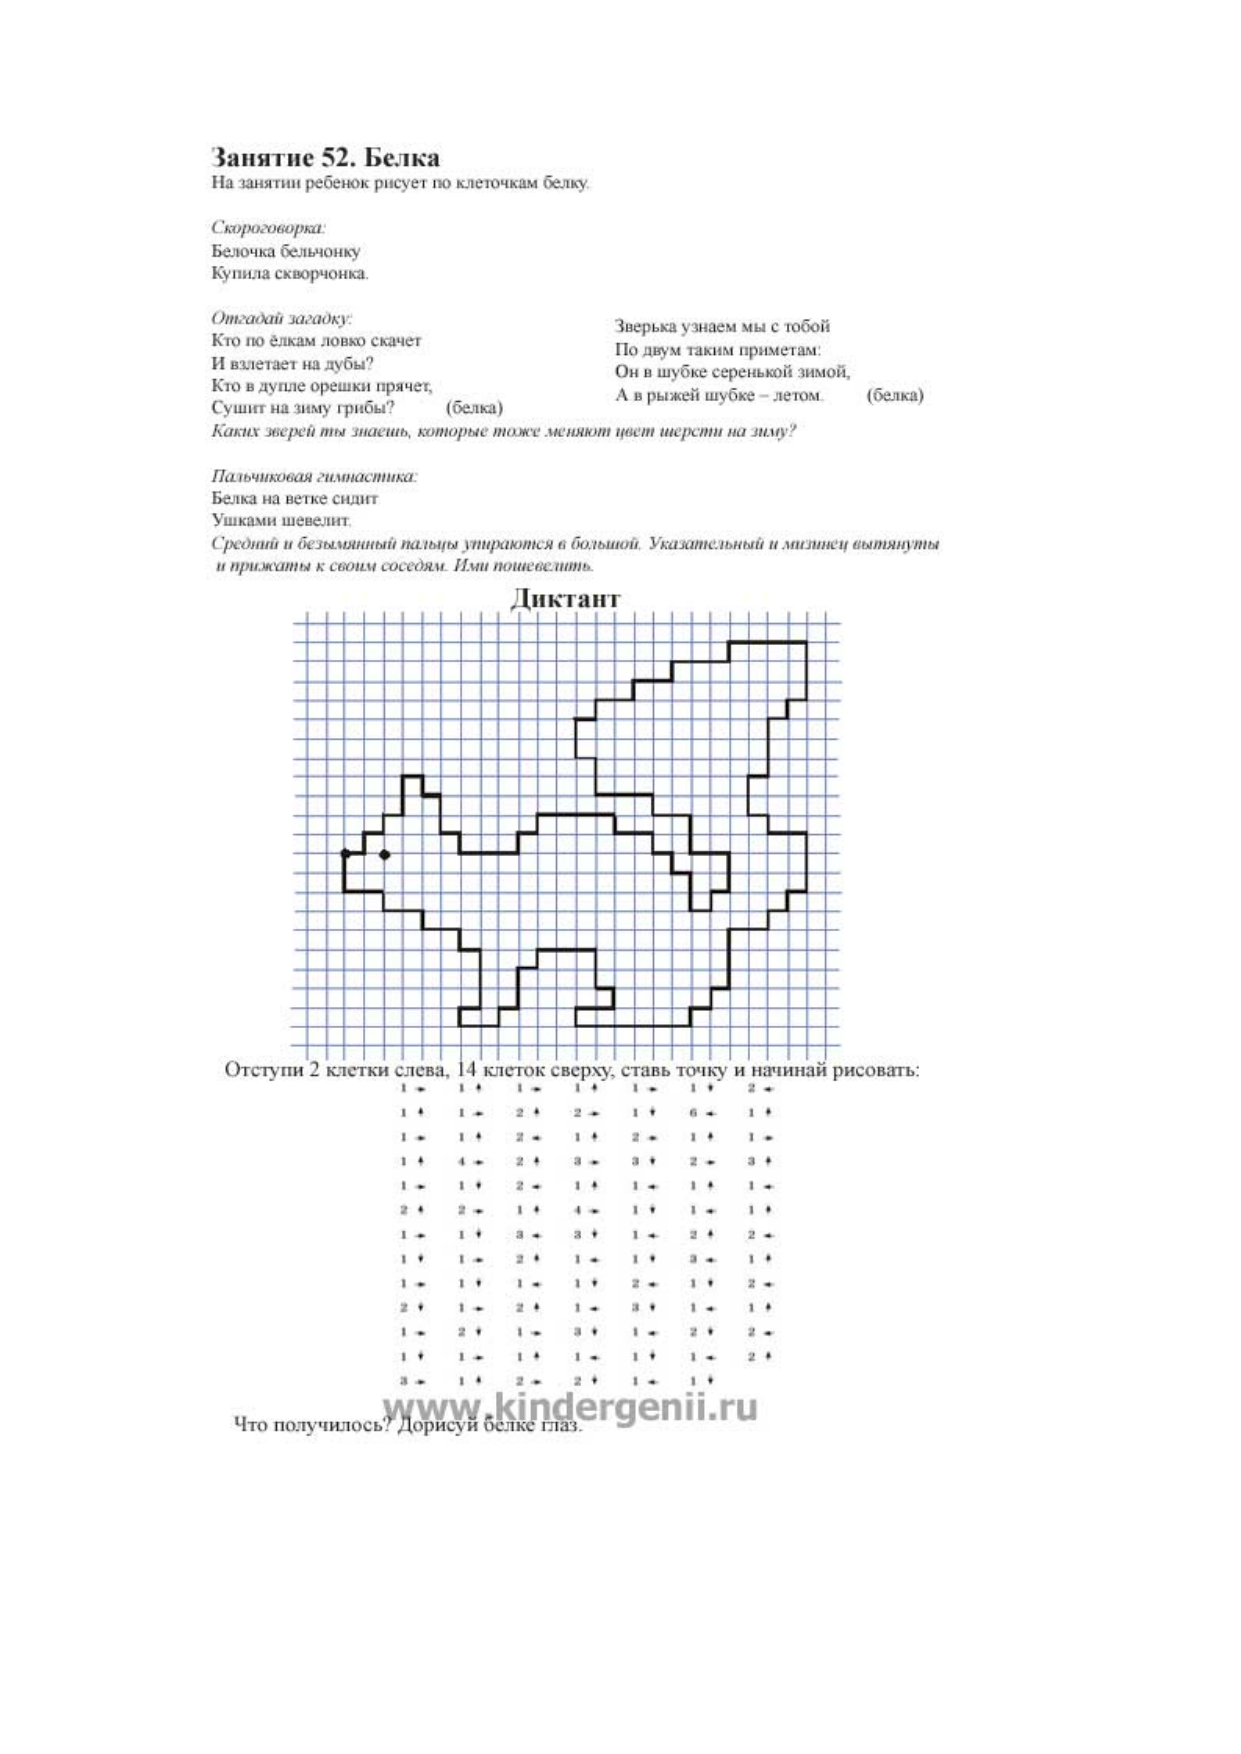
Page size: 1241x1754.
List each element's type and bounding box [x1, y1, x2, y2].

picture [118, 118, 1004, 1447]
